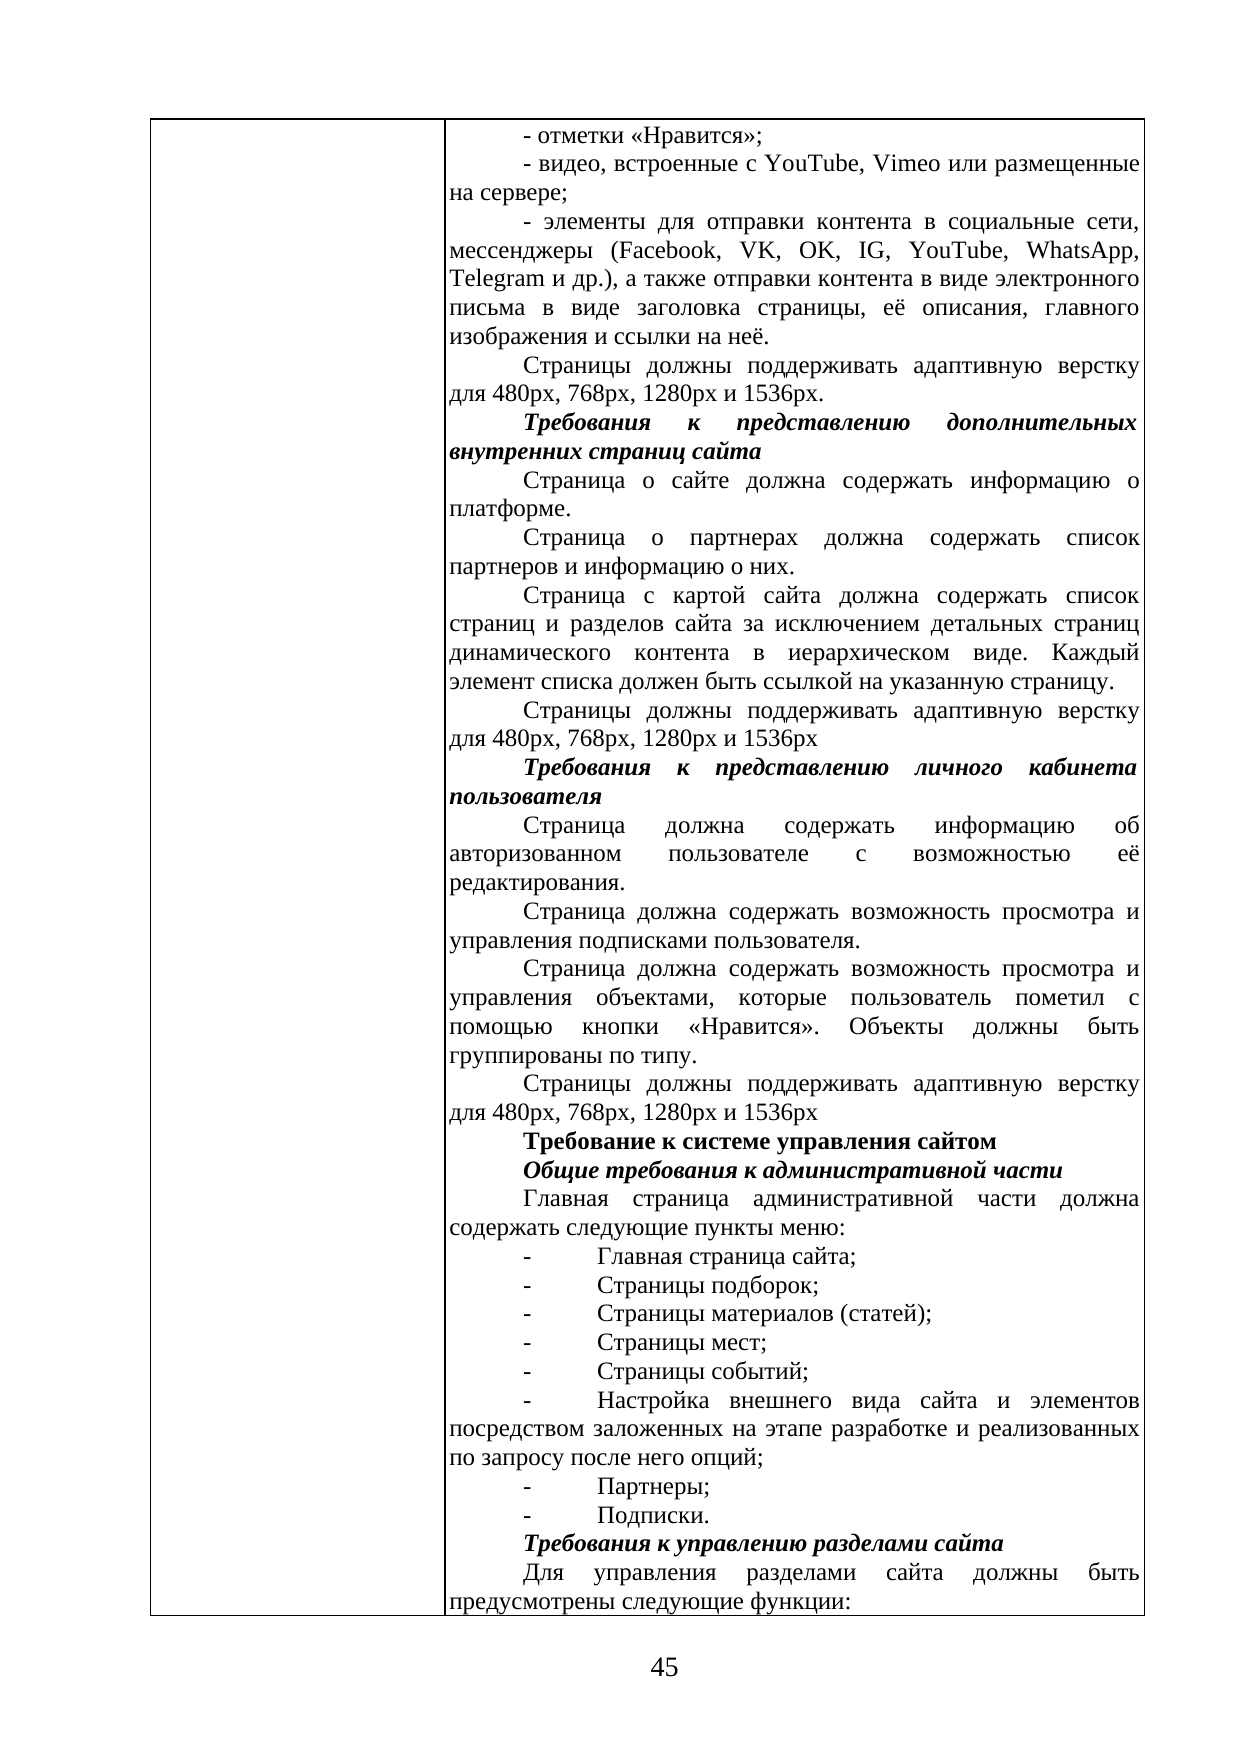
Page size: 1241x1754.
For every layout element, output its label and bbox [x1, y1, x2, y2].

table_cell [151, 120, 444, 1615]
table_cell [446, 120, 1144, 1615]
